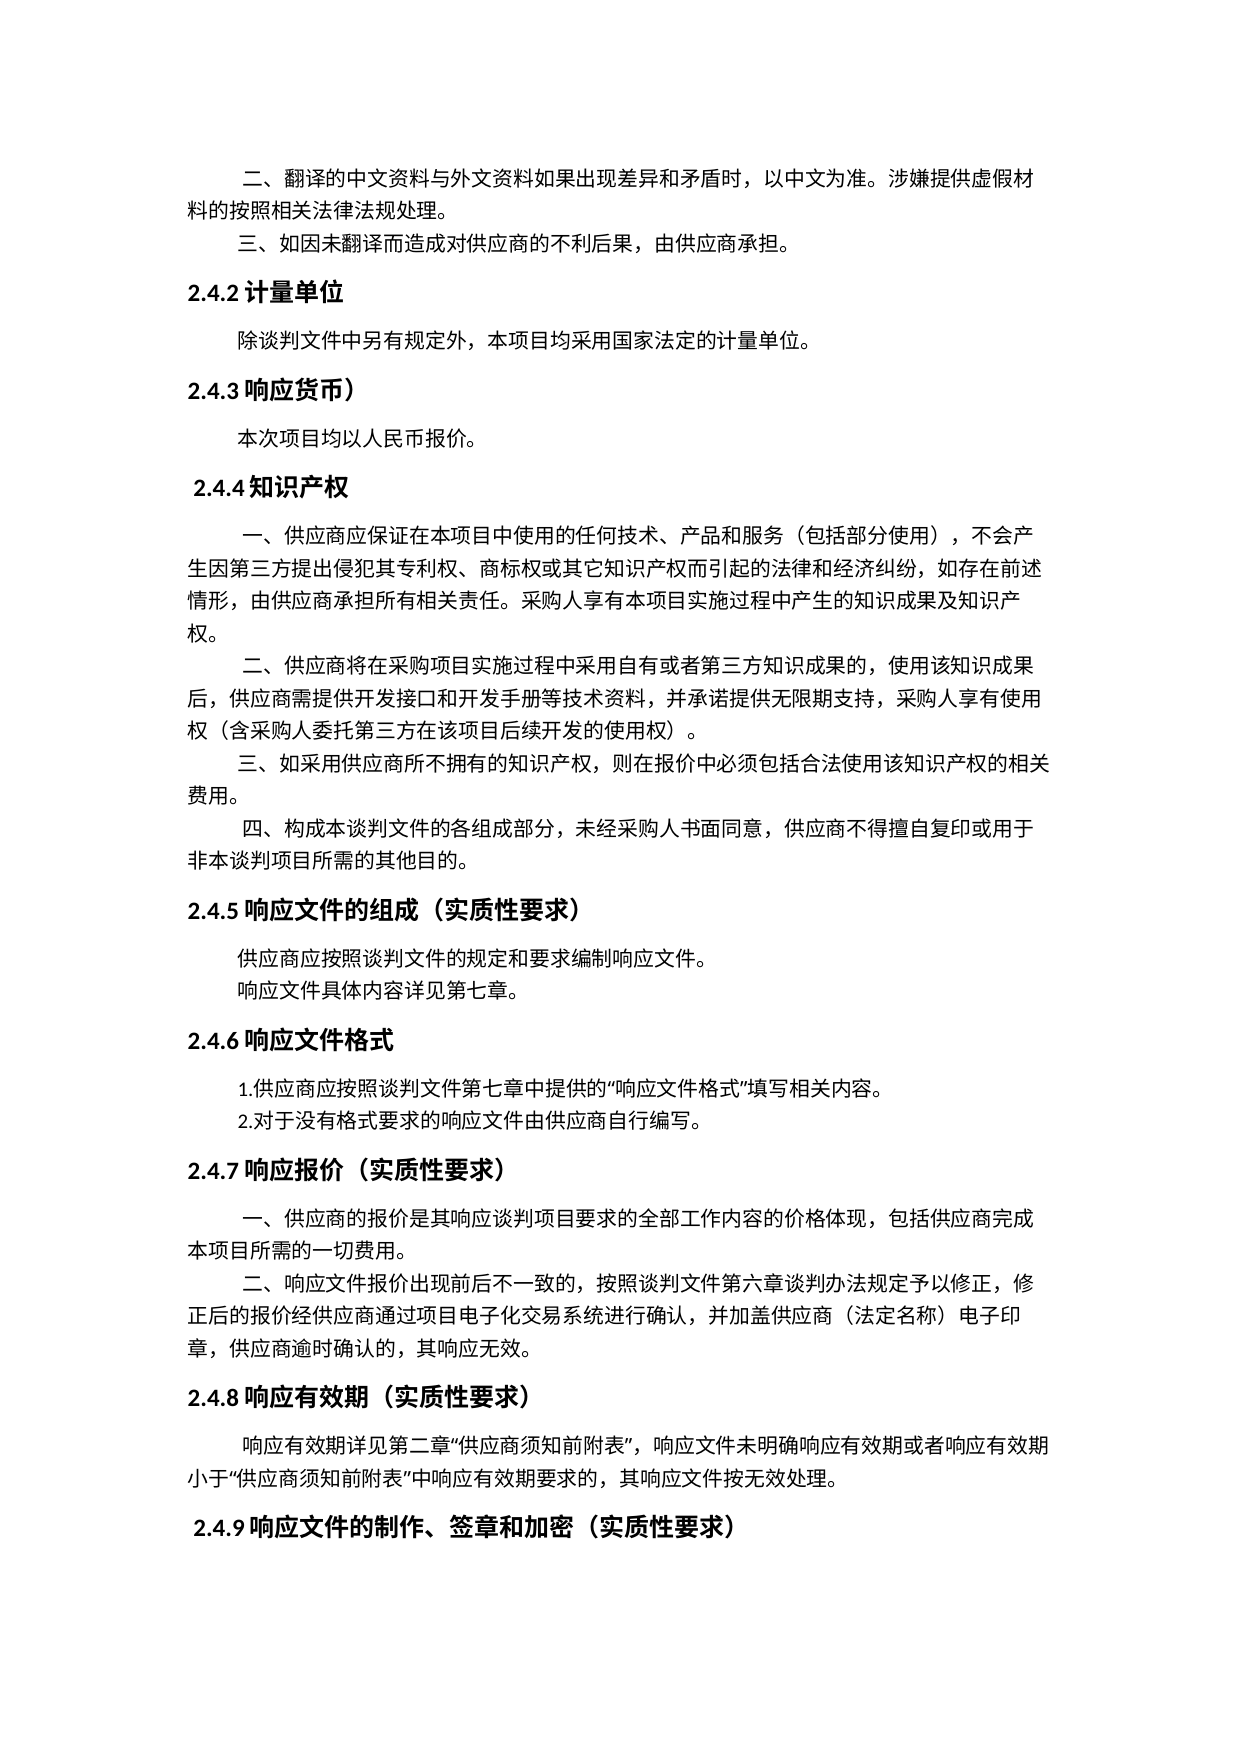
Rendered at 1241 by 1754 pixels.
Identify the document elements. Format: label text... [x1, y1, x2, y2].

text 2.4.3响应货币） [187, 357, 1053, 422]
text 供应商应按照谈判文件的规定和要求编制响应文件。 [187, 942, 1053, 974]
text 一、供应商的报价是其响应谈判项目要求的全部工作内容的价格体现，包括供应商完成本项目所需的一切费用。 [187, 1202, 1053, 1267]
text 四、构成本谈判文件的各组成部分，未经采购人书面同意，供应商不得擅自复印或用于非本谈判项目所需的其他目的。 [187, 812, 1053, 877]
text 2.4.5响应文件的组成（实质性要求） [187, 877, 1053, 942]
text 二、供应商将在采购项目实施过程中采用自有或者第三方知识成果的，使用该知识成果后，供应商需提供开发接口和开发手册等技术资料，并承诺提供无限期支持，采购人享有使用权（含采购人委托第三方在该项目后续开发的使用权）。 [187, 649, 1053, 747]
text 2.4.7响应报价（实质性要求） [187, 1137, 1053, 1202]
text 2.4.8响应有效期（实质性要求） [187, 1364, 1053, 1429]
text 响应有效期详见第二章“供应商须知前附表”，响应文件未明确响应有效期或者响应有效期小于“供应商须知前附表”中响应有效期要求的，其响应文件按无效处理。 [187, 1429, 1053, 1494]
text 三、如采用供应商所不拥有的知识产权，则在报价中必须包括合法使用该知识产权的相关费用。 [187, 747, 1053, 812]
text 2.4.6响应文件格式 [187, 1007, 1053, 1072]
text 1.供应商应按照谈判文件第七章中提供的“响应文件格式”填写相关内容。 [187, 1072, 1053, 1104]
text 2.对于没有格式要求的响应文件由供应商自行编写。 [187, 1104, 1053, 1137]
text 除谈判文件中另有规定外，本项目均采用国家法定的计量单位。 [187, 324, 1053, 357]
text 二、翻译的中文资料与外文资料如果出现差异和矛盾时，以中文为准。涉嫌提供虚假材料的按照相关法律法规处理。 [187, 162, 1053, 227]
text 一、供应商应保证在本项目中使用的任何技术、产品和服务（包括部分使用），不会产生因第三方提出侵犯其专利权、商标权或其它知识产权而引起的法律和经济纠纷，如存在前述情形，由供应商承担所有相关责任。采购人享有本项目实施过程中产生的知识成果及知识产权。 [187, 519, 1053, 649]
text 2.4.2计量单位 [187, 259, 1053, 324]
text 二、响应文件报价出现前后不一致的，按照谈判文件第六章谈判办法规定予以修正，修正后的报价经供应商通过项目电子化交易系统进行确认，并加盖供应商（法定名称）电子印章，供应商逾时确认的，其响应无效。 [187, 1267, 1053, 1364]
text 2.4.4知识产权 [187, 454, 1053, 519]
text 2.4.9响应文件的制作、签章和加密（实质性要求） [187, 1494, 1053, 1559]
text 本次项目均以人民币报价。 [187, 422, 1053, 454]
text 响应文件具体内容详见第七章。 [187, 974, 1053, 1007]
text 三、如因未翻译而造成对供应商的不利后果，由供应商承担。 [187, 227, 1053, 259]
